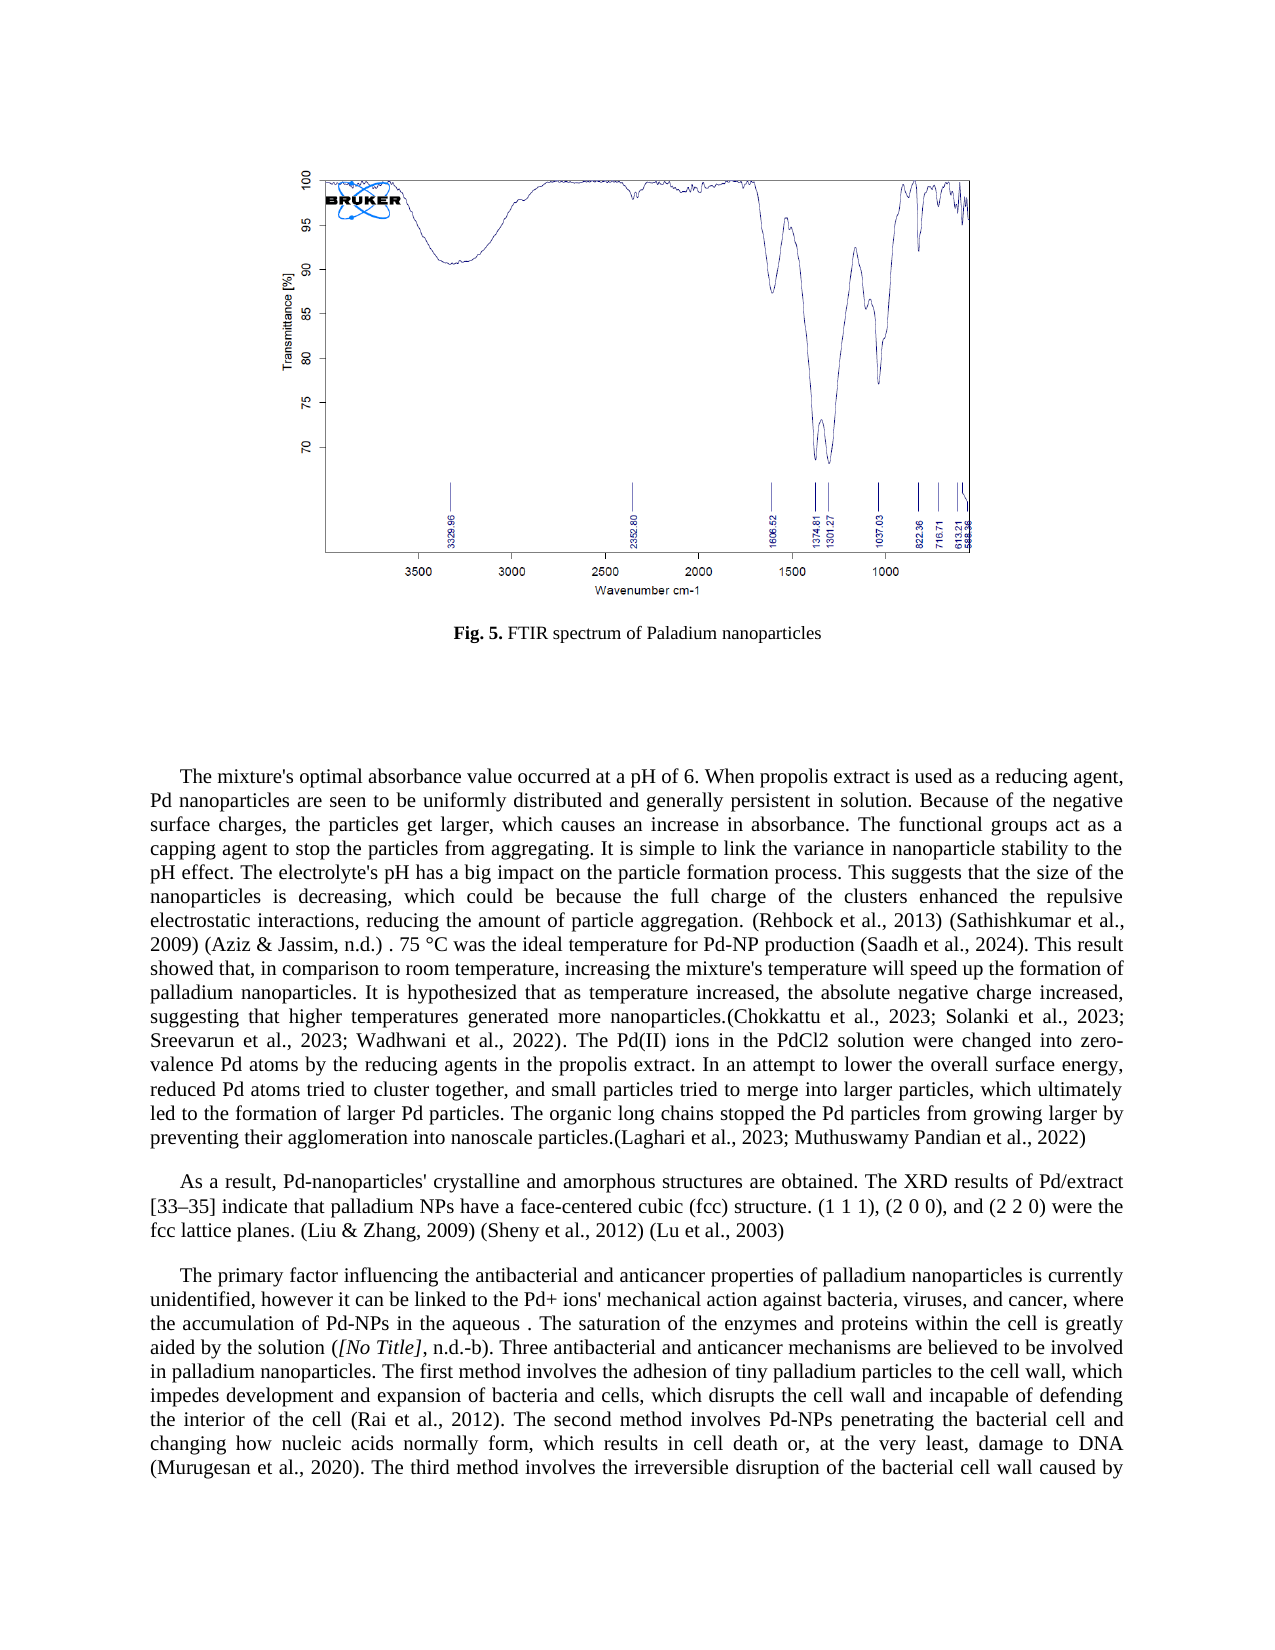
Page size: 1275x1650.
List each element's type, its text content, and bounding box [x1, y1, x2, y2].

text Fig. 5. FTIR spectrum of Paladium nanoparticles [150, 622, 1125, 644]
text As a result, Pd-nanoparticles' crystalline and amorphous structures are obtained. The XRD results of Pd/extract [33–35] indicate that palladium NPs have a face-centered cubic (fcc) structure. (1 1 1), (2 0 0), and (2 2 0) were the fcc lattice planes. (Liu & Zhang, 2009) (Sheny et al., 2012) (Lu et al., 2003) [150, 1169, 1125, 1242]
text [150, 1262, 1125, 1479]
picture [256, 150, 1019, 602]
text The mixture's optimal absorbance value occurred at a pH of 6. When propolis extract is used as a reducing agent, Pd nanoparticles are seen to be uniformly distributed and generally persistent in solution. Because of the negative surface charges, the particles get larger, which causes an increase in absorbance. The functional groups act as a capping agent to stop the particles from aggregating. It is simple to link the variance in nanoparticle stability to the pH effect. The electrolyte's pH has a big impact on the particle formation process. This suggests that the size of the nanoparticles is decreasing, which could be because the full charge of the clusters enhanced the repulsive electrostatic interactions, reducing the amount of particle aggregation. (Rehbock et al., 2013) (Sathishkumar et al., 2009) (Aziz & Jassim, n.d.) . 75 °C was the ideal temperature for Pd-NP production (Saadh et al., 2024). This result showed that, in comparison to room temperature, increasing the mixture's temperature will speed up the formation of palladium nanoparticles. It is hypothesized that as temperature increased, the absolute negative charge increased, suggesting that higher temperatures generated more nanoparticles.(Chokkattu et al., 2023; Solanki et al., 2023; Sreevarun et al., 2023; Wadhwani et al., 2022). The Pd(II) ions in the PdCl2 solution were changed into zero-valence Pd atoms by the reducing agents in the propolis extract. In an attempt to lower the overall surface energy, reduced Pd atoms tried to cluster together, and small particles tried to merge into larger particles, which ultimately led to the formation of larger Pd particles. The organic long chains stopped the Pd particles from growing larger by preventing their agglomeration into nanoscale particles.(Laghari et al., 2023; Muthuswamy Pandian et al., 2022) [150, 764, 1125, 1149]
